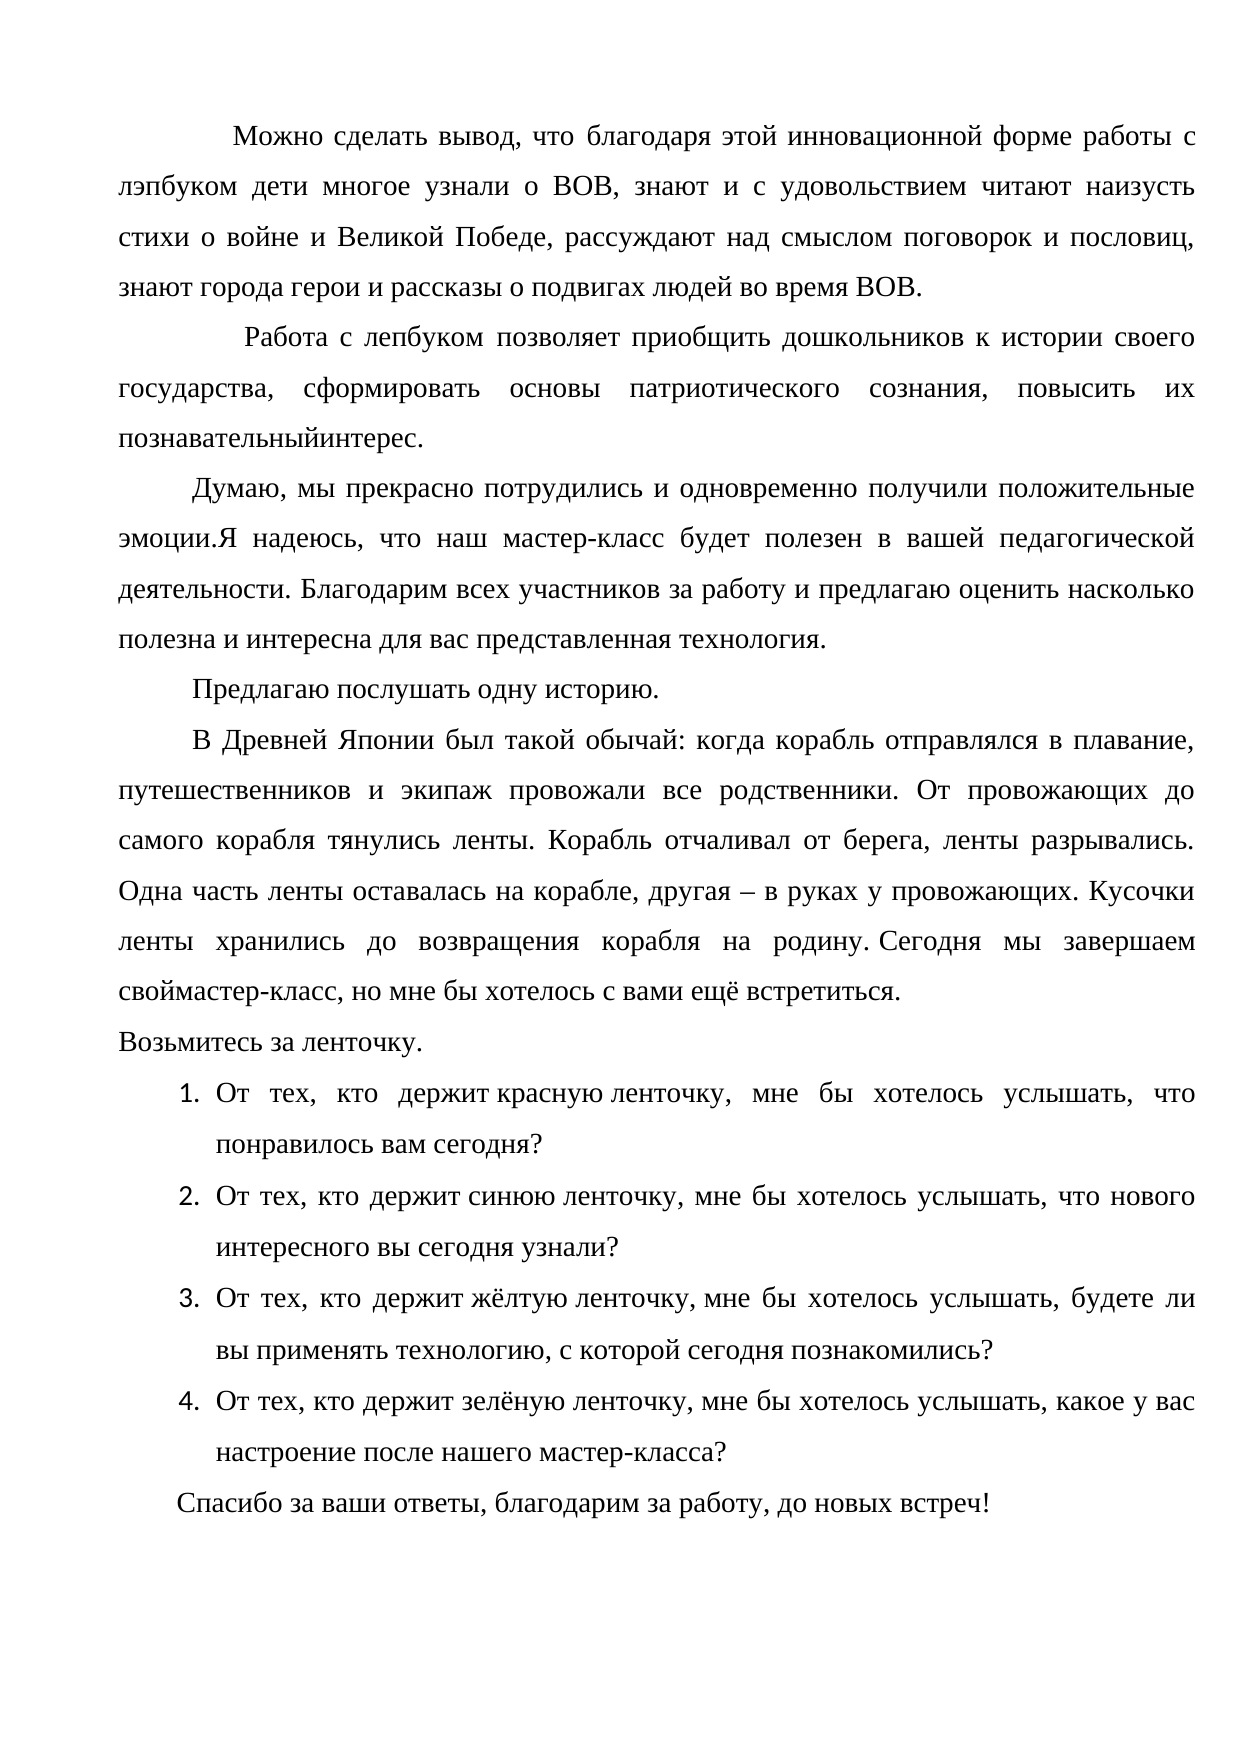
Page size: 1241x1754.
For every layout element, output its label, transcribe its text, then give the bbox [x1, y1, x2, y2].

text Работа с лепбуком позволяет приобщить дошкольников к истории своего государства, сформировать основы патриотического сознания, повысить их познавательныйинтерес. [118, 319, 1196, 453]
list От тех, кто держит жёлтую ленточку, мне бы хотелось услышать, будете ли вы применять технологию, с которой сегодня познакомились? [178, 1279, 1196, 1365]
text Спасибо за ваши ответы, благодарим за работу, до новых встреч! [118, 1485, 1196, 1518]
text Думаю, мы прекрасно потрудились и одновременно получили положительные эмоции.Я надеюсь, что наш мастер-класс будет полезен в вашей педагогической деятельности. Благодарим всех участников за работу и предлагаю оценить насколько полезна и интересна для вас представленная технология. [118, 470, 1196, 655]
list От тех, кто держит красную ленточку, мне бы хотелось услышать, что понравилось вам сегодня? [178, 1074, 1196, 1160]
list От тех, кто держит зелёную ленточку, мне бы хотелось услышать, какое у вас настроение после нашего мастер-класса? [178, 1382, 1196, 1468]
text Предлагаю послушать одну историю. [118, 672, 1196, 705]
text Возьмитесь за ленточку. [118, 1024, 1196, 1057]
text В Древней Японии был такой обычай: когда корабль отправлялся в плавание, путешественников и экипаж провожали все родственники. От провожающих до самого корабля тянулись ленты. Корабль отчаливал от берега, ленты разрывались. Одна часть ленты оставалась на корабле, другая – в руках у провожающих. Кусочки ленты хранились до возвращения корабля на родину. Сегодня мы завершаем своймастер-класс, но мне бы хотелось с вами ещё встретиться. [118, 722, 1196, 1007]
list От тех, кто держит синюю ленточку, мне бы хотелось услышать, что нового интересного вы сегодня узнали? [178, 1177, 1196, 1263]
text Можно сделать вывод, что благодаря этой инновационной форме работы с лэпбуком дети многое узнали о ВОВ, знают и с удовольствием читают наизусть стихи о войне и Великой Победе, рассуждают над смыслом поговорок и пословиц, знают города герои и рассказы о подвигах людей во время ВОВ. [118, 118, 1196, 303]
